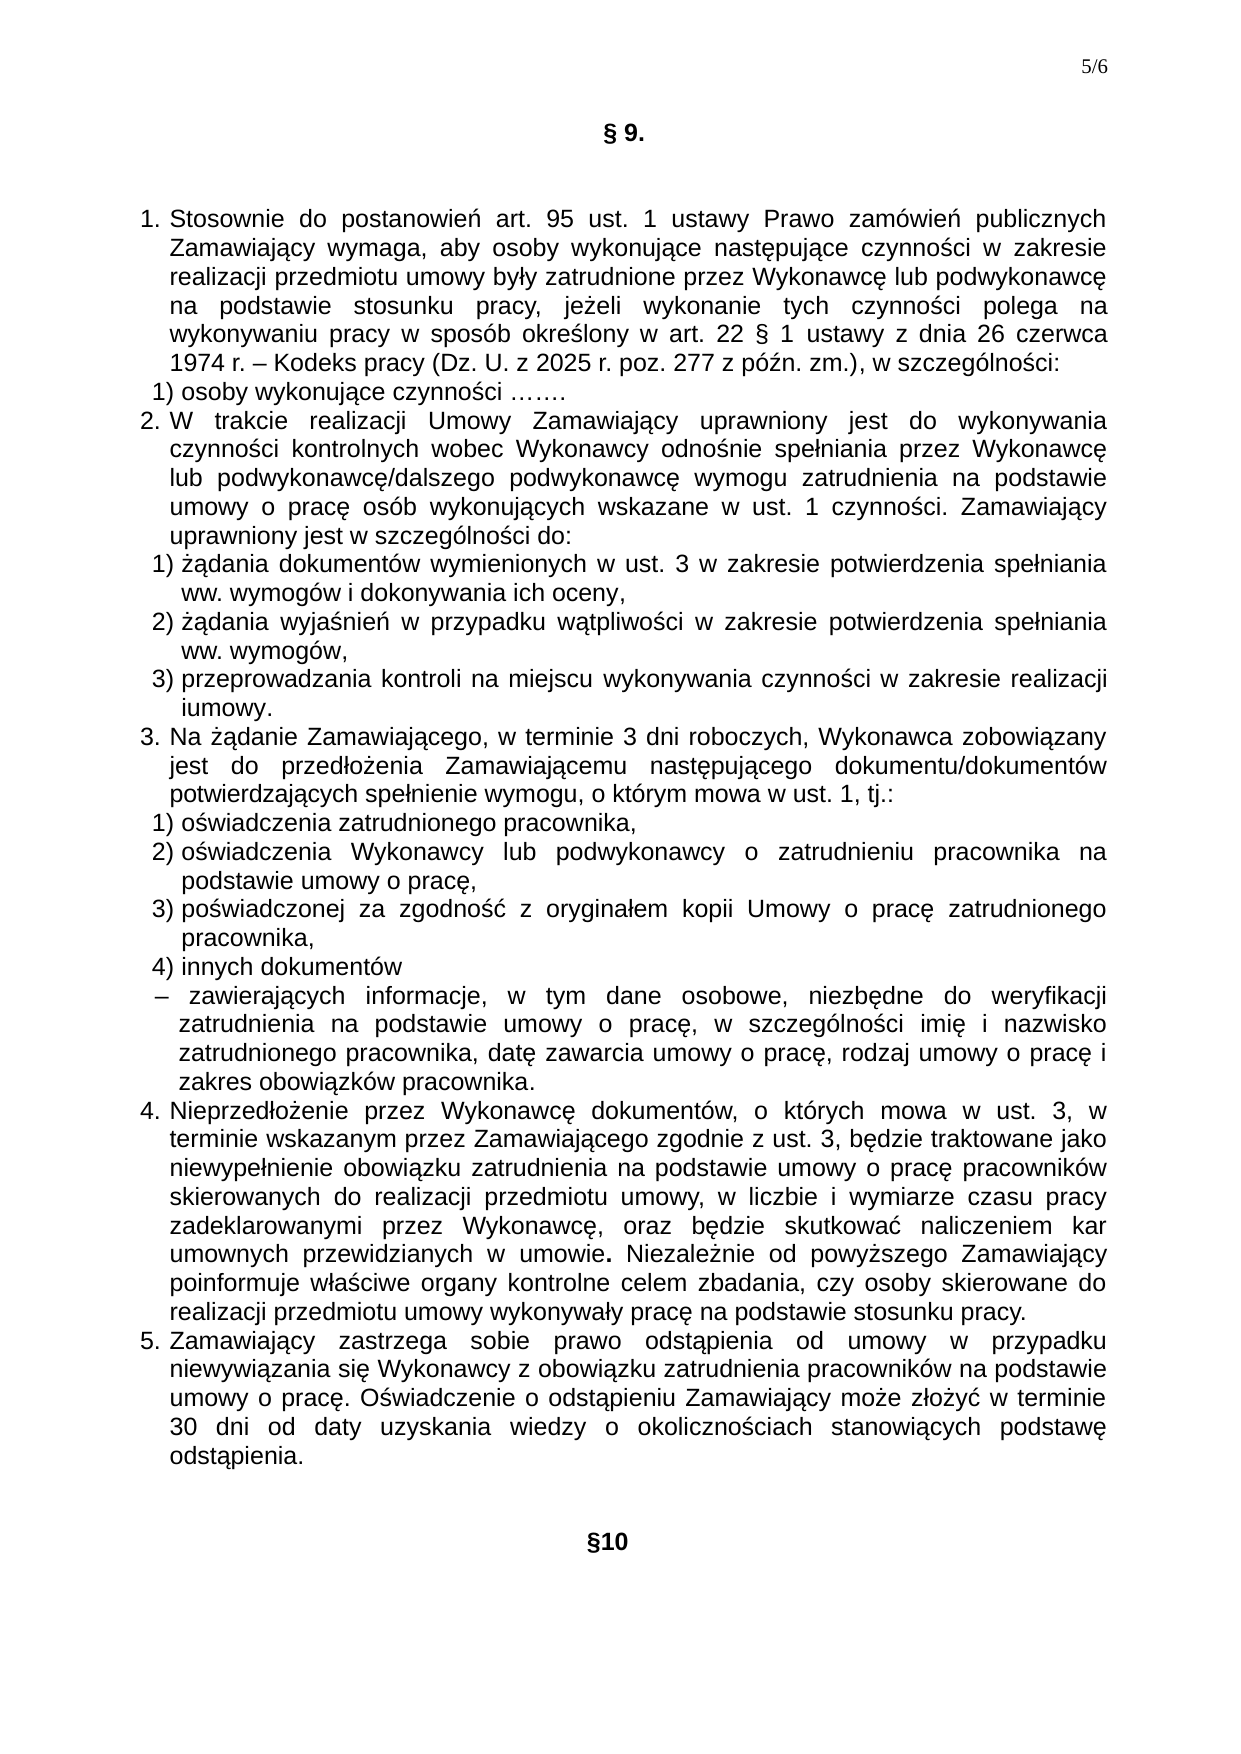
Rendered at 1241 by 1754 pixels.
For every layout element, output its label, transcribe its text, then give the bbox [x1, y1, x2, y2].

list Stosownie do postanowień art. 95 ust. 1 ustawy Prawo zamówień publicznych Zamawiający wymaga, aby osoby wykonujące następujące czynności w zakresie realizacji przedmiotu umowy były zatrudnione przez Wykonawcę lub podwykonawcę na podstawie stosunku pracy, jeżeli wykonanie tych czynności polega na wykonywaniu pracy w sposób określony w art. 22 § 1 ustawy z dnia 26 czerwca 1974 r. – Kodeks pracy (Dz. U. z 2025 r. poz. 277 z późn. zm.), w szczególności: [140, 204, 1108, 377]
list W trakcie realizacji Umowy Zamawiający uprawniony jest do wykonywania czynności kontrolnych wobec Wykonawcy odnośnie spełniania przez Wykonawcę lub podwykonawcę/dalszego podwykonawcę wymogu zatrudnienia na podstawie umowy o pracę osób wykonujących wskazane w ust. 1 czynności. Zamawiający uprawniony jest w szczególności do: [140, 406, 1108, 549]
text §10 [184, 1527, 1031, 1556]
list żądania dokumentów wymienionych w ust. 3 w zakresie potwierdzenia spełniania ww. wymogów i dokonywania ich oceny, [152, 549, 1108, 607]
text § 9. [140, 118, 1108, 147]
list poświadczonej za zgodność z oryginałem kopii Umowy o pracę zatrudnionego pracownika, [152, 894, 1108, 952]
text – zawierających informacje, w tym dane osobowe, niezbędne do weryfikacji zatrudnienia na podstawie umowy o pracę, w szczególności imię i nazwisko zatrudnionego pracownika, datę zawarcia umowy o pracę, rodzaj umowy o pracę i zakres obowiązków pracownika. [154, 981, 1108, 1096]
list Na żądanie Zamawiającego, w terminie 3 dni roboczych, Wykonawca zobowiązany jest do przedłożenia Zamawiającemu następującego dokumentu/dokumentów potwierdzających spełnienie wymogu, o którym mowa w ust. 1, tj.: [140, 722, 1108, 808]
list przeprowadzania kontroli na miejscu wykonywania czynności w zakresie realizacji iumowy. [152, 664, 1108, 722]
list żądania wyjaśnień w przypadku wątpliwości w zakresie potwierdzenia spełniania ww. wymogów, [152, 607, 1108, 664]
list oświadczenia Wykonawcy lub podwykonawcy o zatrudnieniu pracownika na podstawie umowy o pracę, [152, 837, 1108, 894]
list Nieprzedłożenie przez Wykonawcę dokumentów, o których mowa w ust. 3, w terminie wskazanym przez Zamawiającego zgodnie z ust. 3, będzie traktowane jako niewypełnienie obowiązku zatrudnienia na podstawie umowy o pracę pracowników skierowanych do realizacji przedmiotu umowy, w liczbie i wymiarze czasu pracy zadeklarowanymi przez Wykonawcę, oraz będzie skutkować naliczeniem kar umownych przewidzianych w umowie. Niezależnie od powyższego Zamawiający poinformuje właściwe organy kontrolne celem zbadania, czy osoby skierowane do realizacji przedmiotu umowy wykonywały pracę na podstawie stosunku pracy. [140, 1096, 1108, 1326]
list osoby wykonujące czynności ……. [152, 377, 1108, 406]
list oświadczenia zatrudnionego pracownika, [152, 808, 1108, 837]
list innych dokumentów [152, 952, 1108, 981]
list Zamawiający zastrzega sobie prawo odstąpienia od umowy w przypadku niewywiązania się Wykonawcy z obowiązku zatrudnienia pracowników na podstawie umowy o pracę. Oświadczenie o odstąpieniu Zamawiający może złożyć w terminie 30 dni od daty uzyskania wiedzy o okolicznościach stanowiących podstawę odstąpienia. [140, 1326, 1108, 1469]
